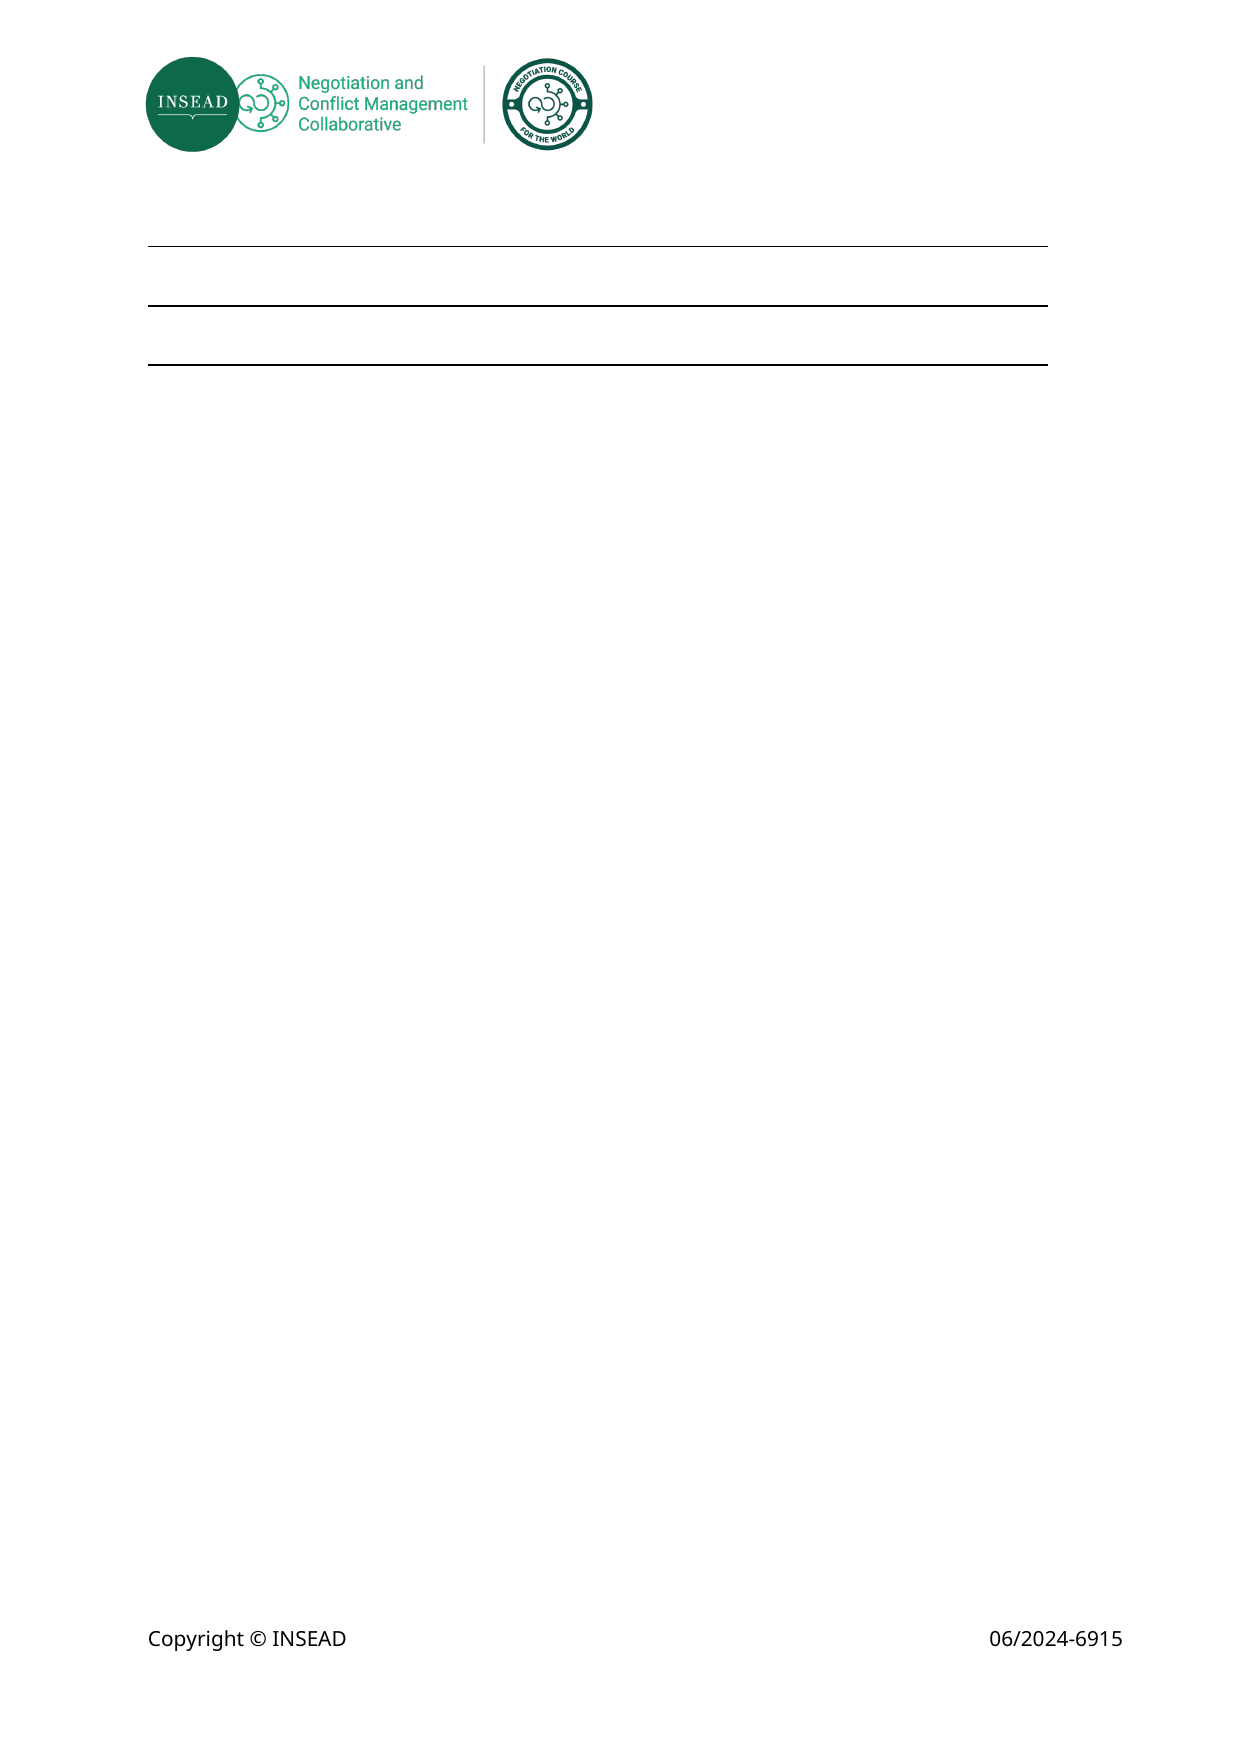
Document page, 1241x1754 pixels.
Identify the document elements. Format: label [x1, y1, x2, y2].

picture [142, 51, 593, 155]
